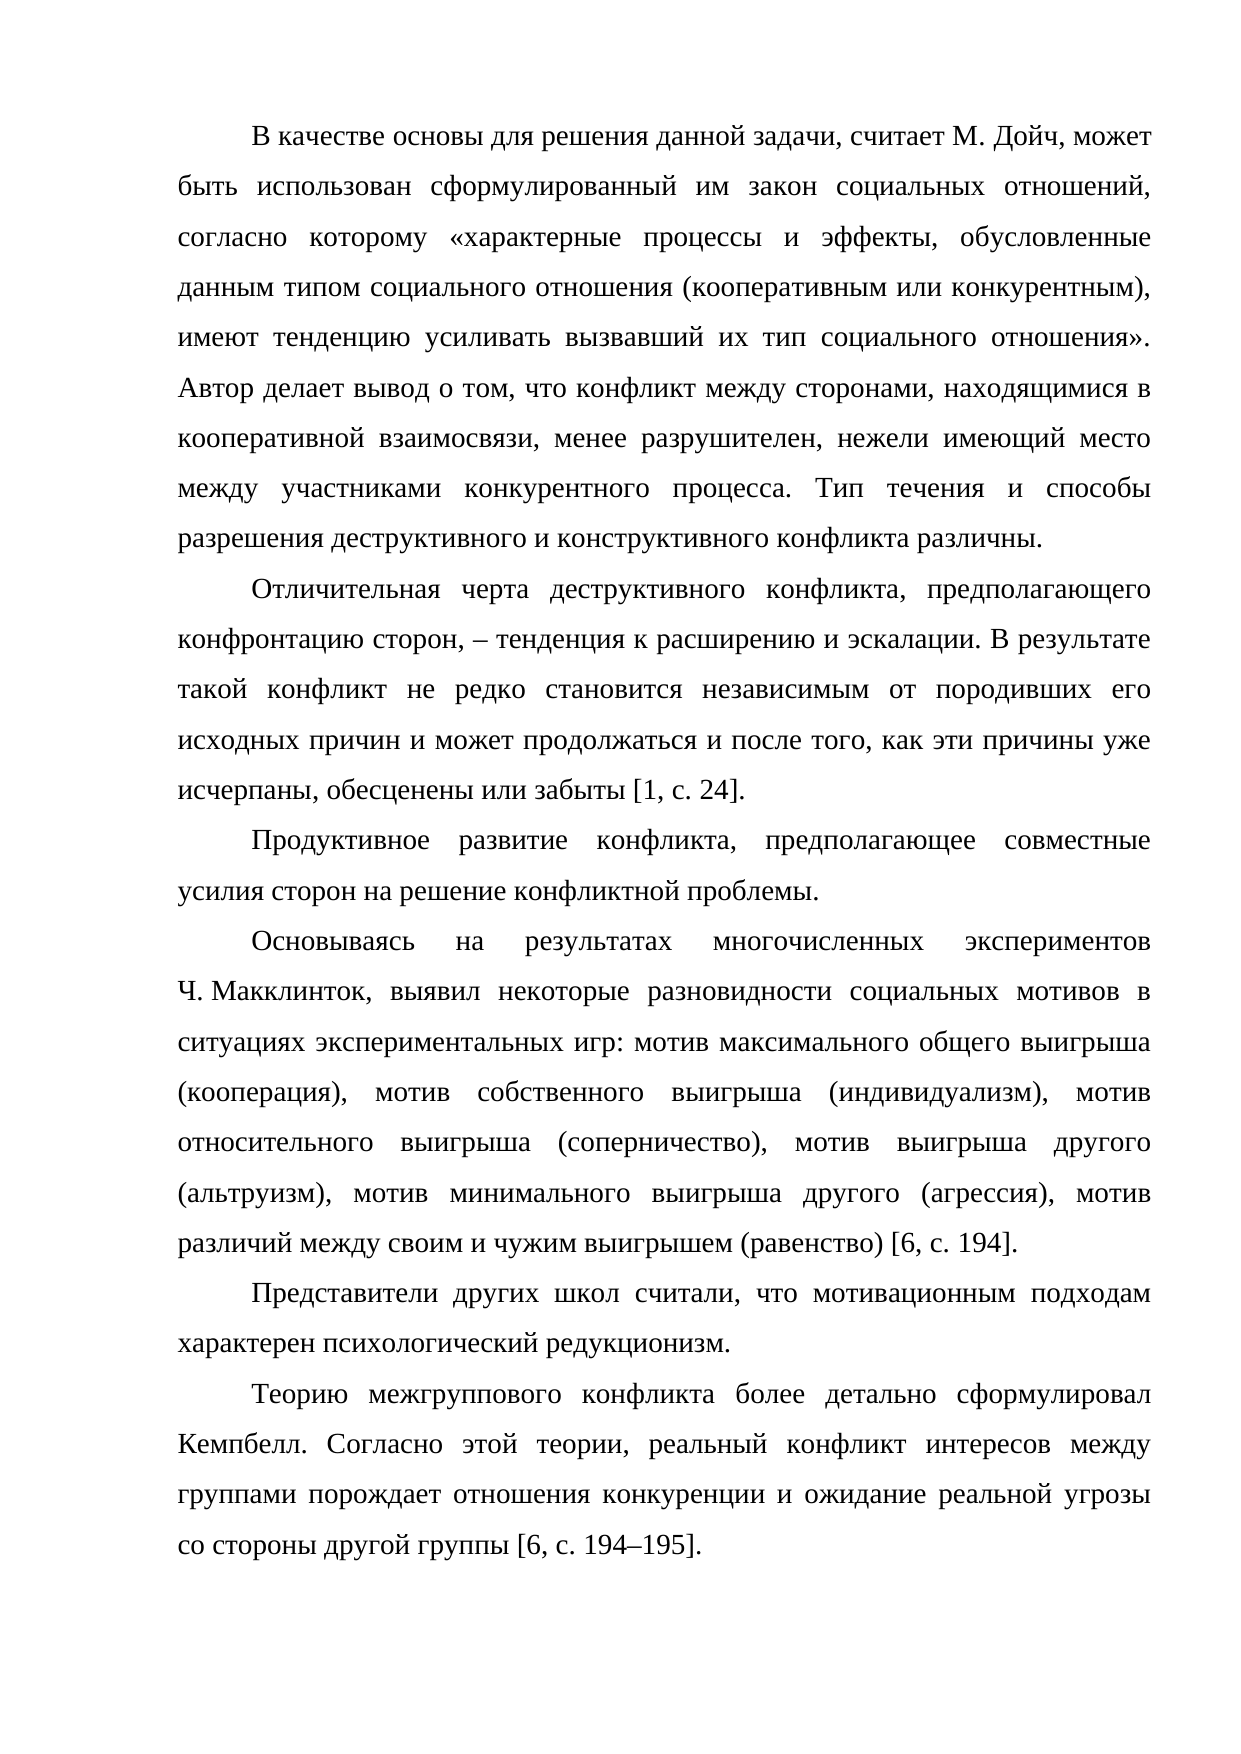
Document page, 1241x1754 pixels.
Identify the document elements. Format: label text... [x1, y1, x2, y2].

text Продуктивное развитие конфликта, предполагающее совместные усилия сторон на решение конфликтной проблемы. [177, 822, 1152, 906]
text Теорию межгруппового конфликта более детально сформулировал Кемпбелл. Согласно этой теории, реальный конфликт интересов между группами порождает отношения конкуренции и ожидание реальной угрозы со стороны другой группы [6, с. 194–195]. [177, 1376, 1152, 1560]
text Основываясь на результатах многочисленных экспериментов Ч. Макклинток, выявил некоторые разновидности социальных мотивов в ситуациях экспериментальных игр: мотив максимального общего выигрыша (кооперация), мотив собственного выигрыша (индивидуализм), мотив относительного выигрыша (соперничество), мотив выигрыша другого (альтруизм), мотив минимального выигрыша другого (агрессия), мотив различий между своим и чужим выигрышем (равенство) [6, с. 194]. [177, 923, 1152, 1258]
text Представители других школ считали, что мотивационным подходам характерен психологический редукционизм. [177, 1275, 1152, 1359]
text В качестве основы для решения данной задачи, считает М. Дойч, может быть использован сформулированный им закон социальных отношений, согласно которому «характерные процессы и эффекты, обусловленные данным типом социального отношения (кооперативным или конкурентным), имеют тенденцию усиливать вызвавший их тип социального отношения». Автор делает вывод о том, что конфликт между сторонами, находящимися в кооперативной взаимосвязи, менее разрушителен, нежели имеющий место между участниками конкурентного процесса. Тип течения и способы разрешения деструктивного и конструктивного конфликта различны. [177, 118, 1152, 554]
text Отличительная черта деструктивного конфликта, предполагающего конфронтацию сторон, – тенденция к расширению и эскалации. В результате такой конфликт не редко становится независимым от породивших его исходных причин и может продолжаться и после того, как эти причины уже исчерпаны, обесценены или забыты [1, с. 24]. [177, 571, 1152, 806]
